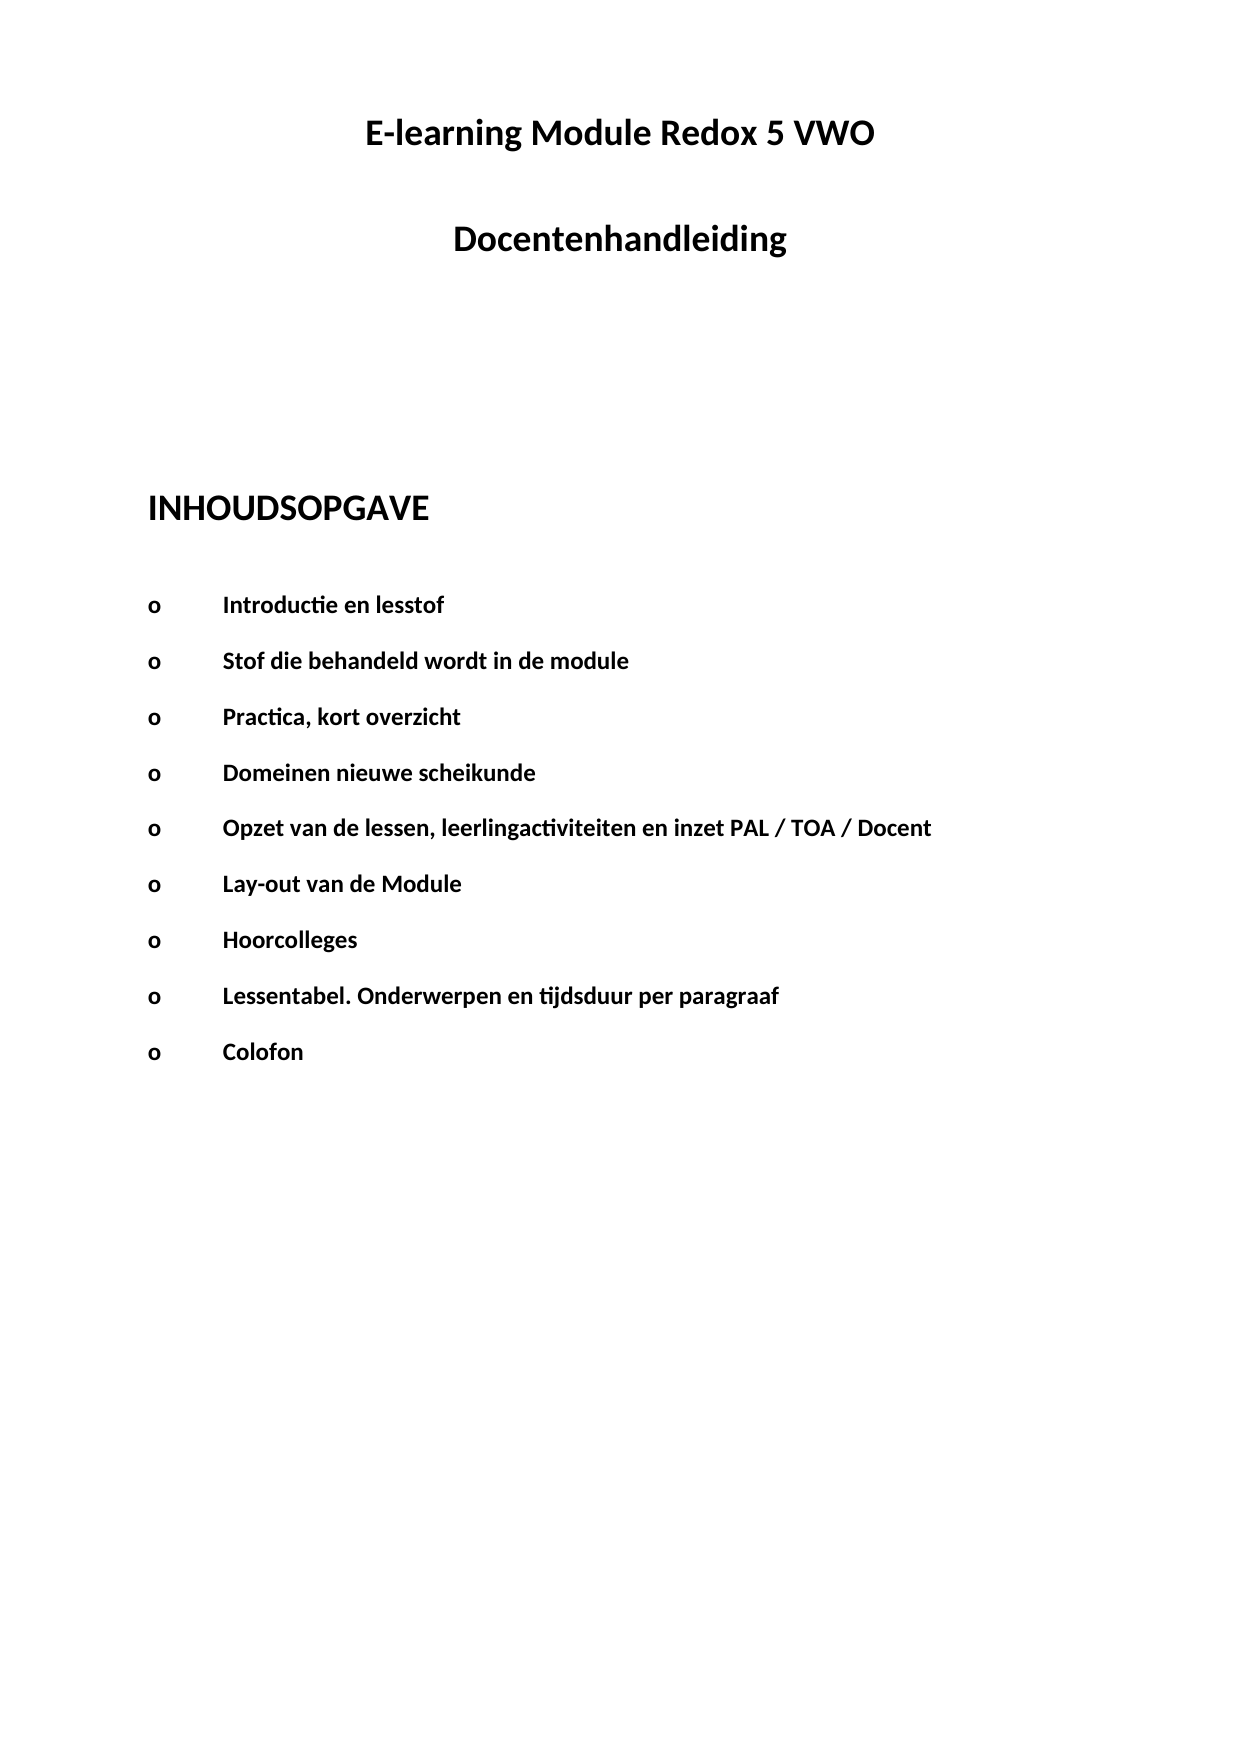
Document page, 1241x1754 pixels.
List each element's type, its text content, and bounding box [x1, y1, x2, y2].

text o Stof die behandeld wordt in de module [148, 645, 1093, 676]
subtitle Docentenhandleiding [148, 215, 1093, 261]
subtitle o Lay-out van de Module [148, 868, 1093, 899]
subtitle o Opzet van de lessen, leerlingactiviteiten en inzet PAL / TOA / Docent [148, 812, 1093, 843]
subtitle o Domeinen nieuwe scheikunde [148, 757, 1093, 787]
subtitle o Hoorcolleges [148, 924, 1093, 955]
subtitle E-learning Module Redox 5 VWO [148, 109, 1093, 155]
subtitle INHOUDSOPGAVE [148, 483, 1093, 529]
subtitle o Colofon [148, 1036, 1093, 1066]
text o Introductie en lesstof [148, 589, 1093, 620]
subtitle o Lessentabel. Onderwerpen en tijdsduur per paragraaf [148, 980, 1093, 1011]
subtitle o Practica, kort overzicht [148, 701, 1093, 731]
